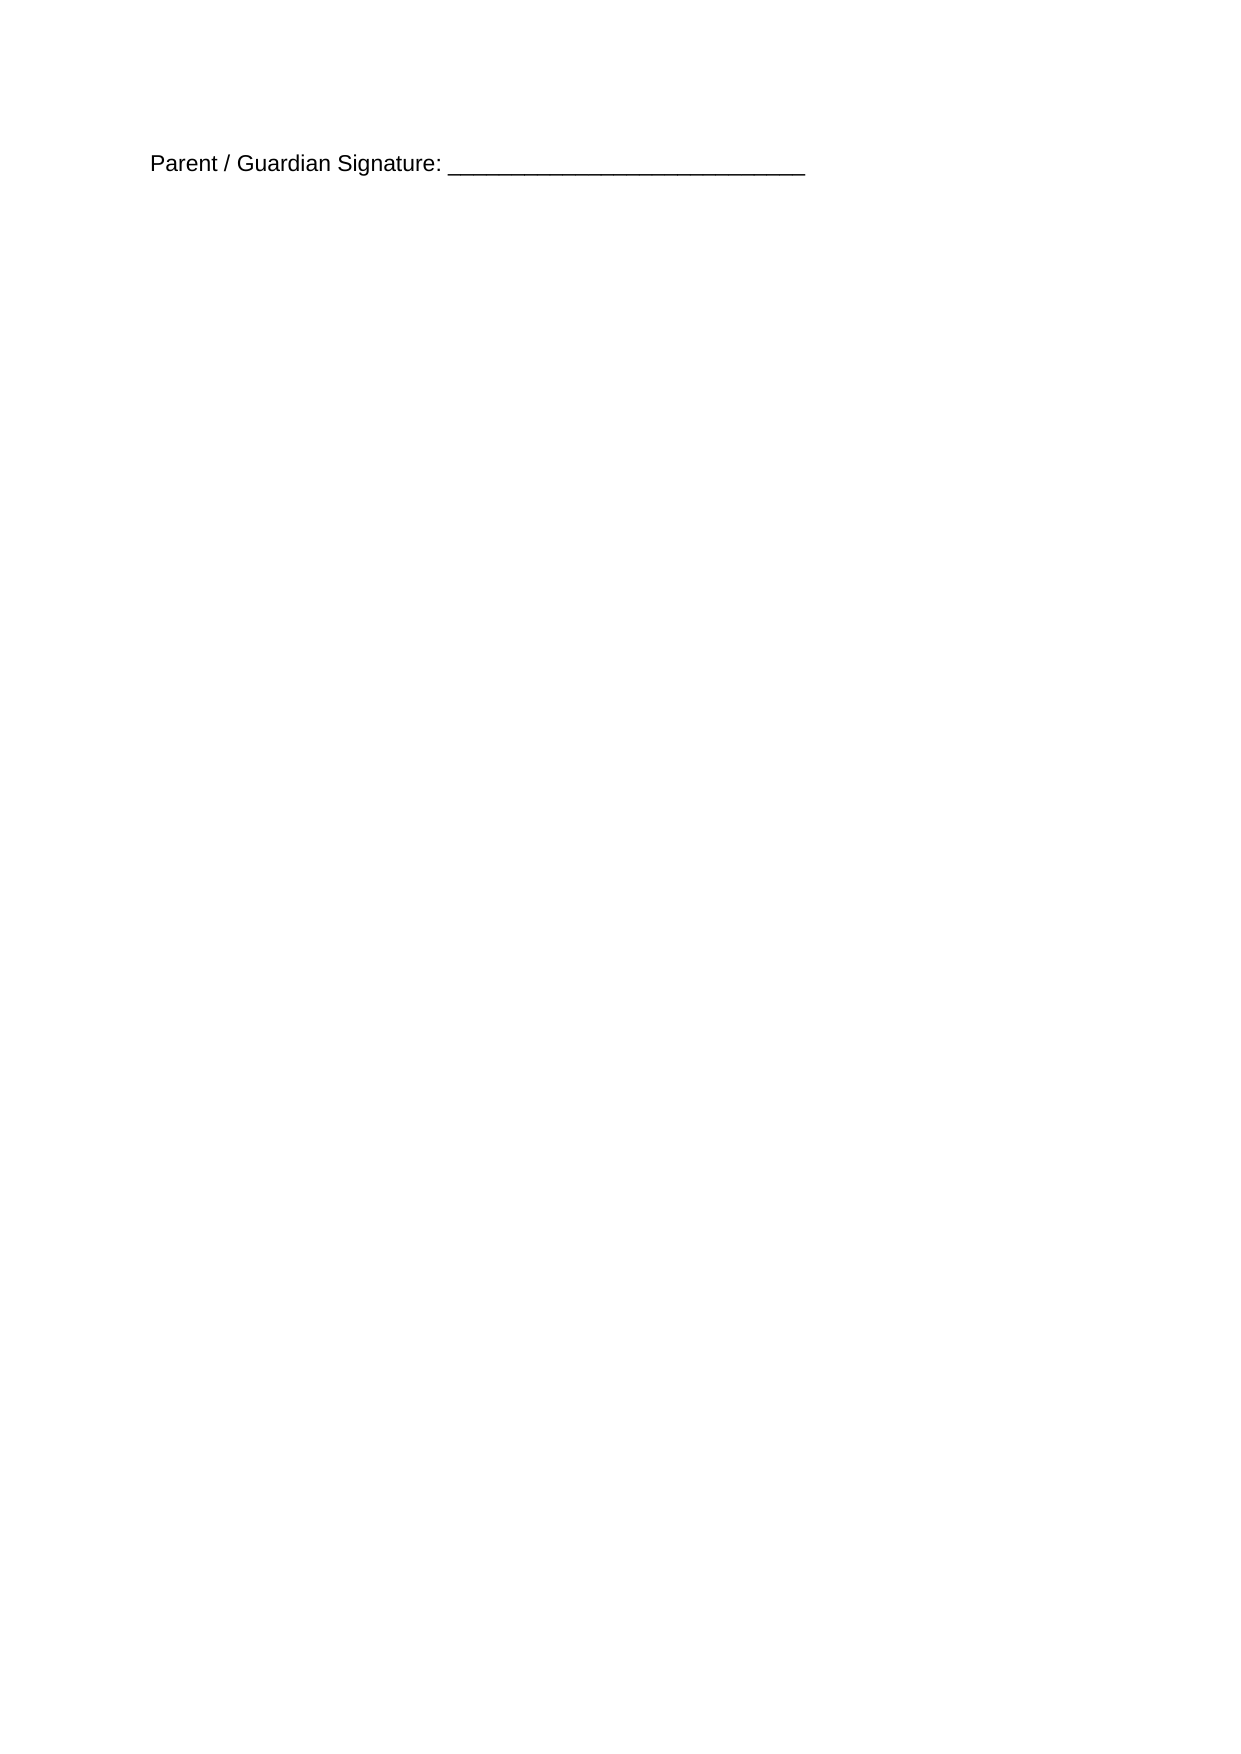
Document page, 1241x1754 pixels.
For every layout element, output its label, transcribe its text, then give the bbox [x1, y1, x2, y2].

text Parent / Guardian Signature: ____________________________ [150, 150, 1090, 176]
